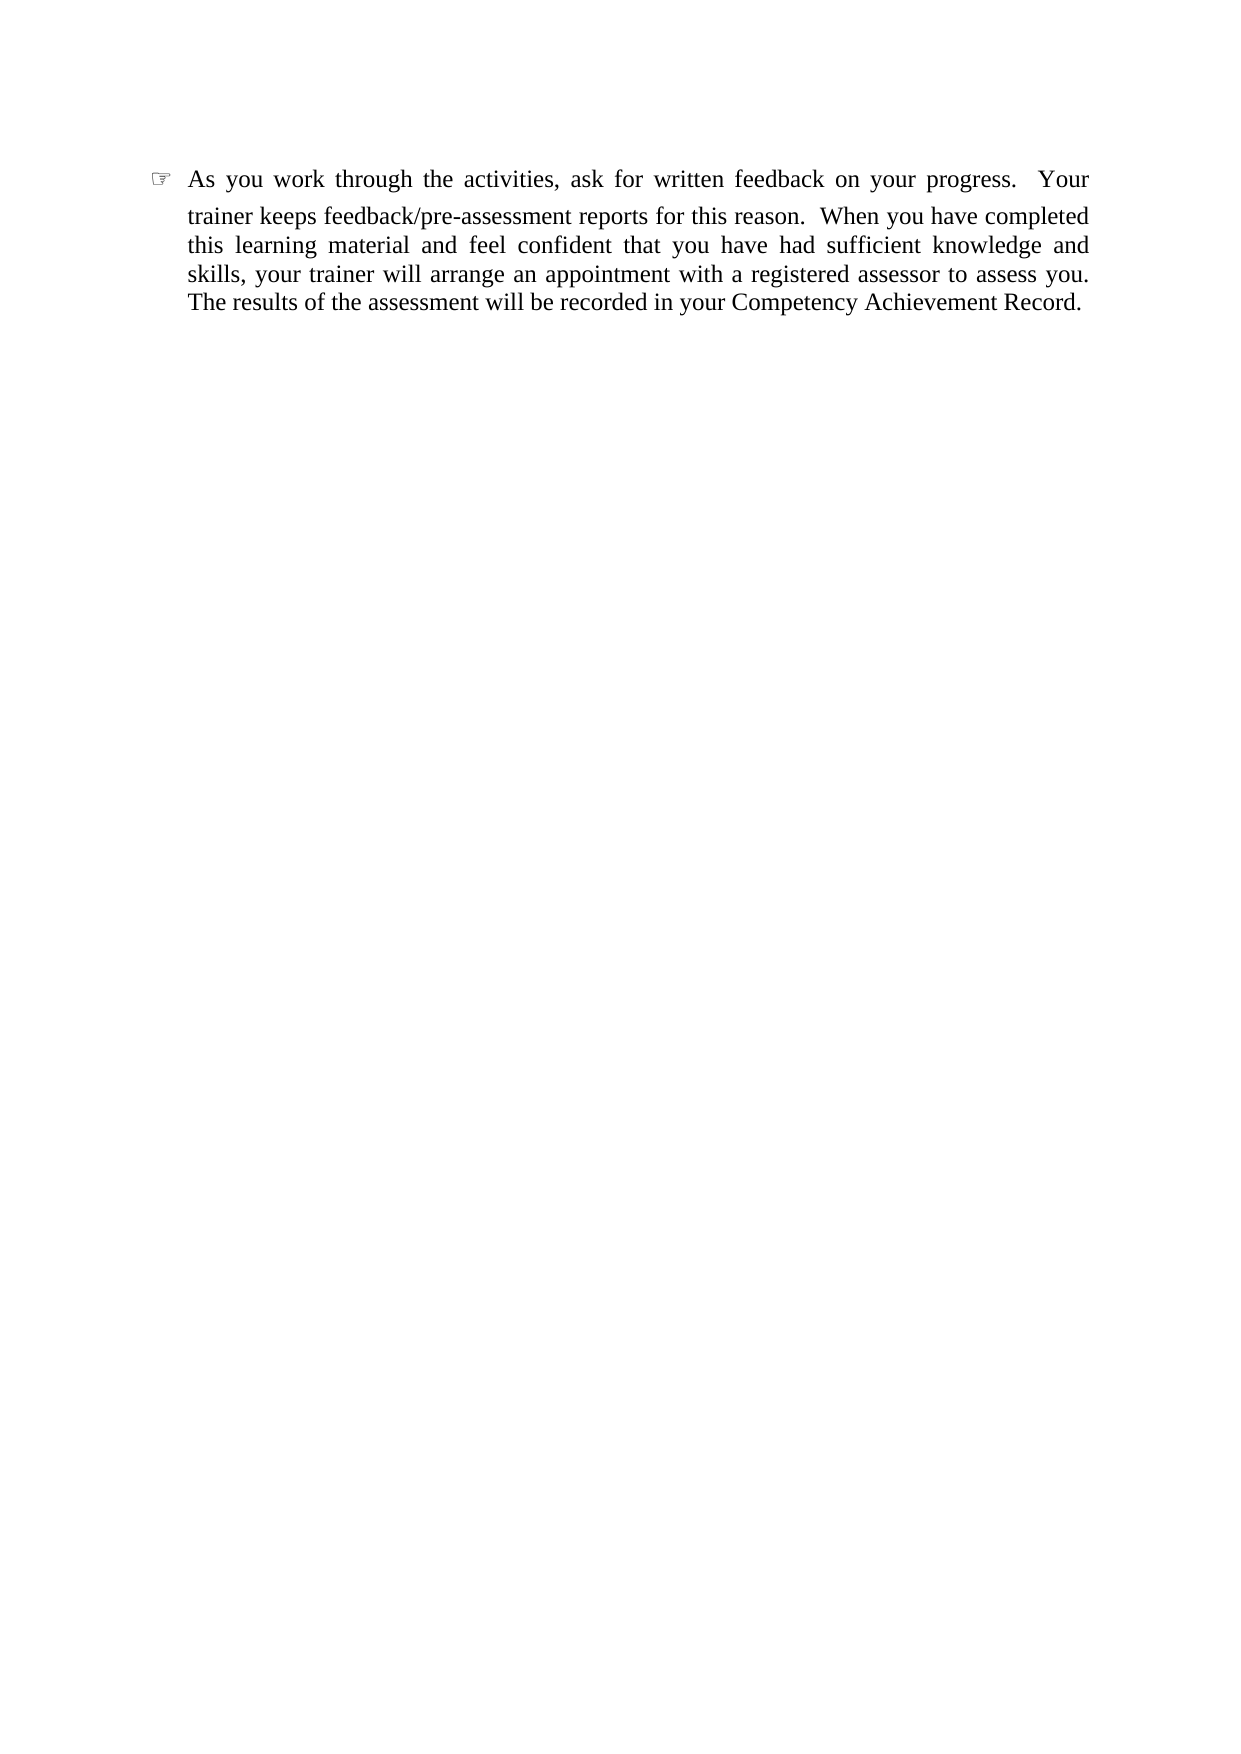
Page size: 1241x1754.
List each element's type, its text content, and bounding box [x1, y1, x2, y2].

list As you work through the activities, ask for written feedback on your progress. Your trainer keeps feedback/pre-assessment reports for this reason. When you have completed this learning material and feel confident that you have had sufficient knowledge and skills, your trainer will arrange an appointment with a registered assessor to assess you. The results of the assessment will be recorded in your Competency Achievement Record. [150, 150, 1090, 316]
